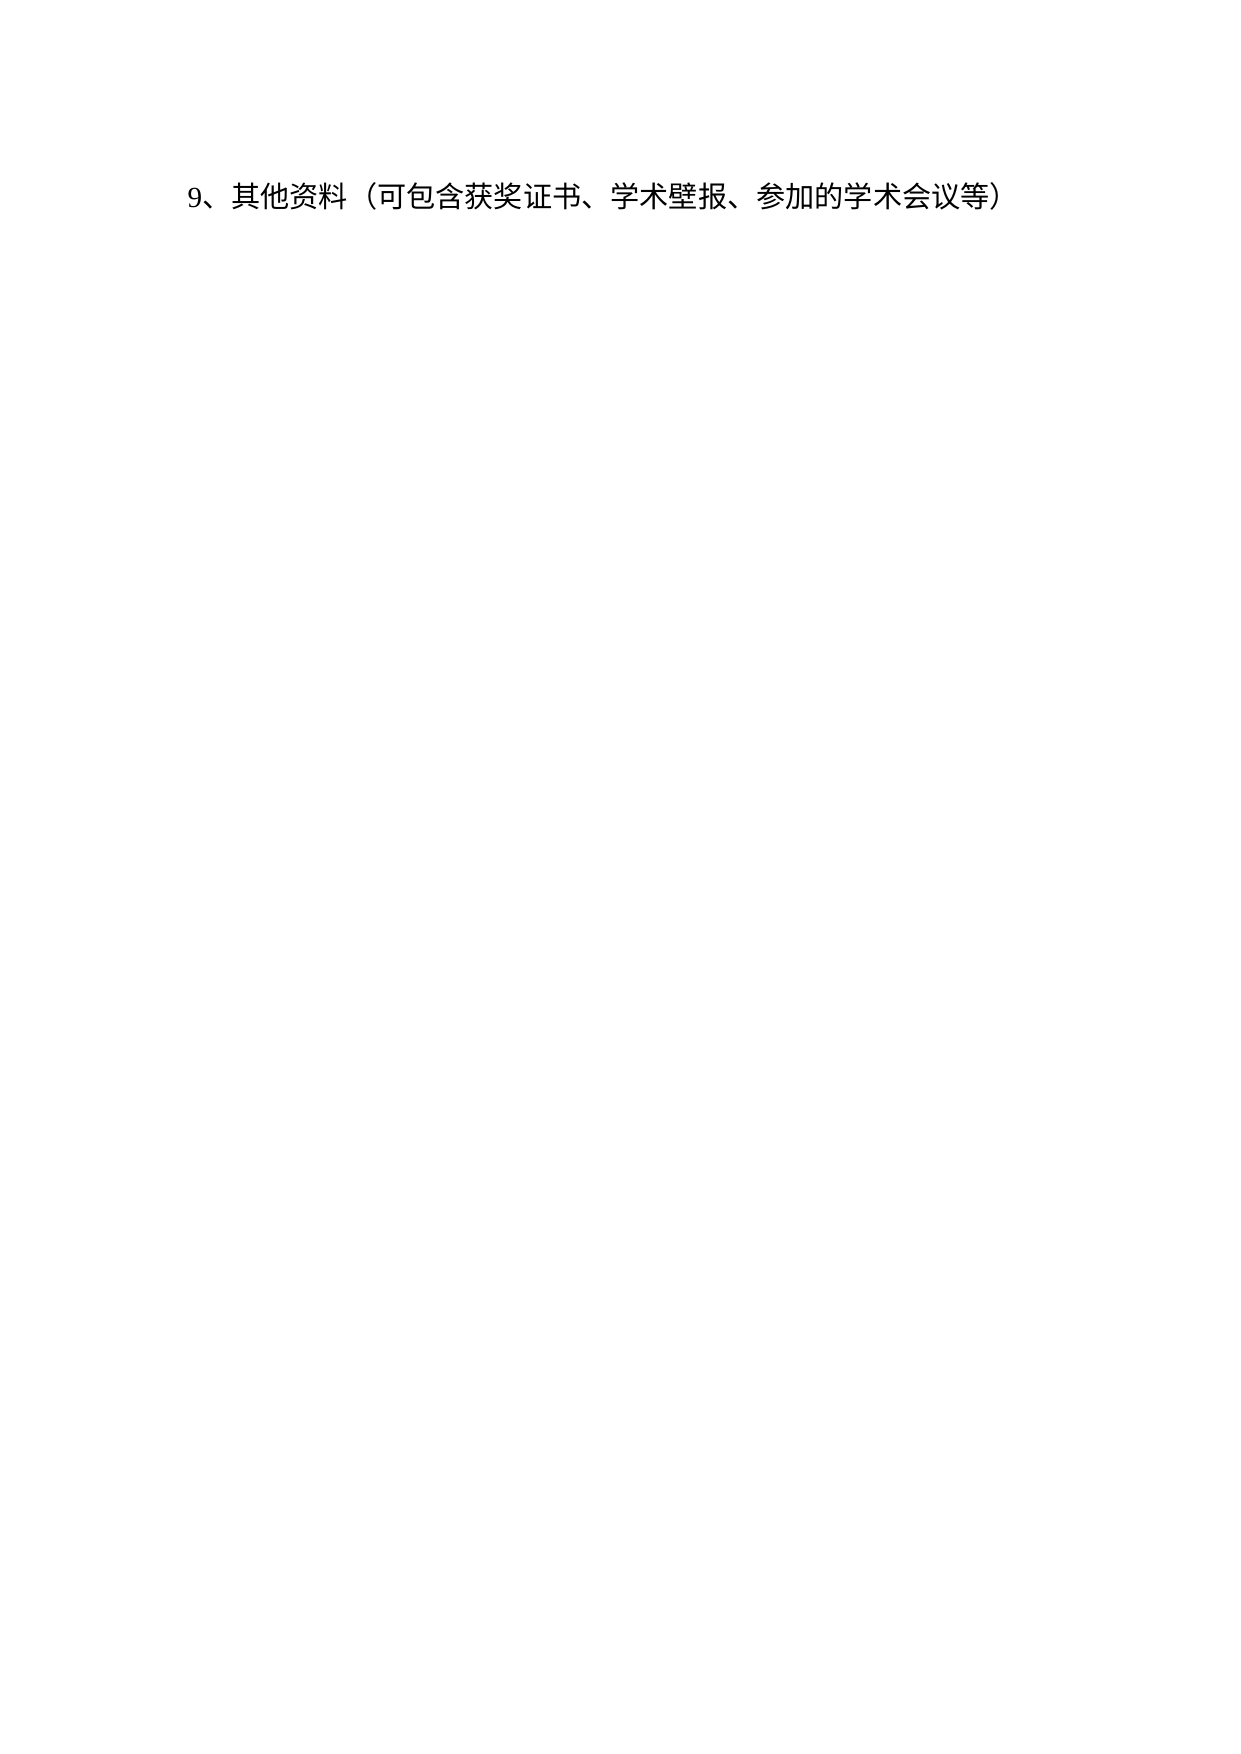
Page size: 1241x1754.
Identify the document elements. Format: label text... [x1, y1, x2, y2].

text 9、其他资料（可包含获奖证书、学术壁报、参加的学术会议等） [187, 162, 1053, 227]
